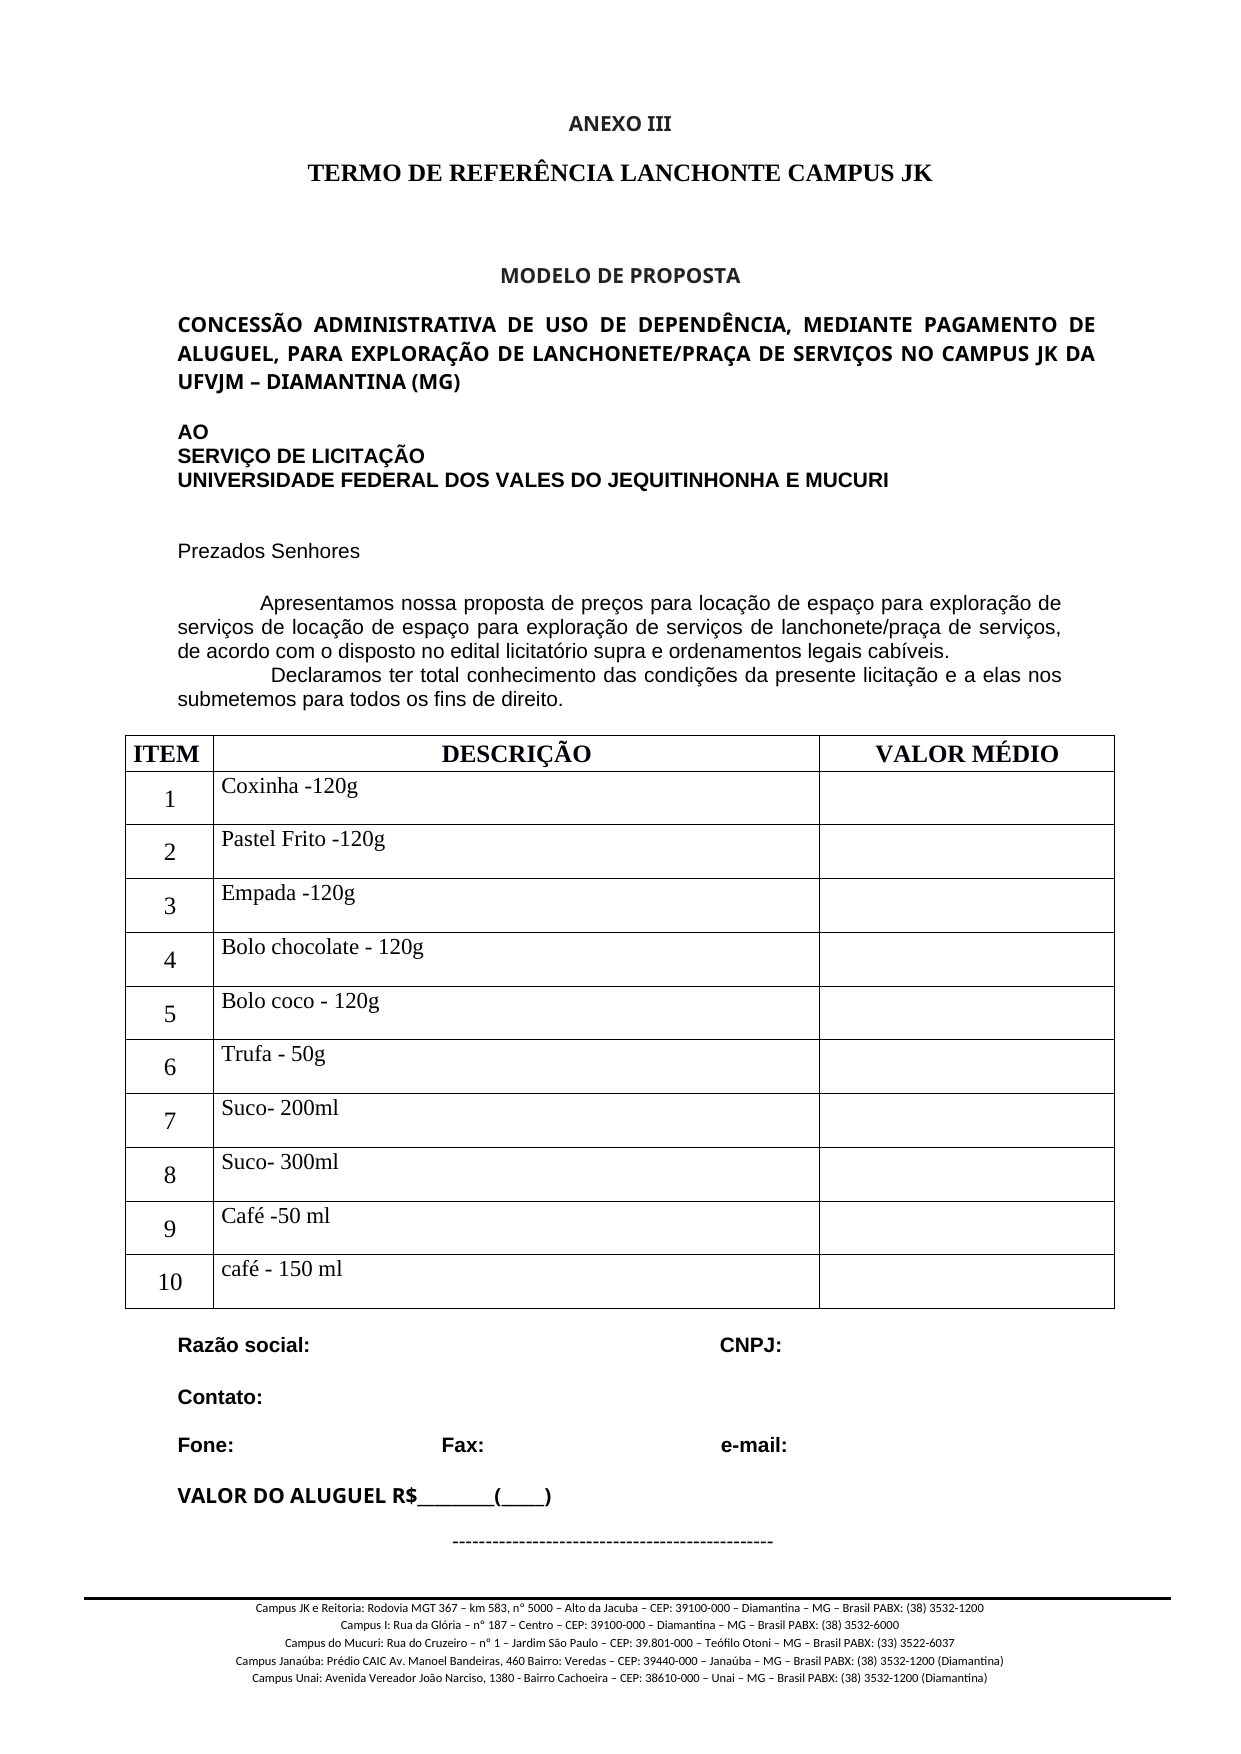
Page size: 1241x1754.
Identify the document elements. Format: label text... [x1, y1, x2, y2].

table_cell Bolo coco - 120g [214, 987, 819, 1039]
table_cell 8 [126, 1148, 213, 1201]
text ANEXO III [177, 109, 1063, 137]
text CONCESSÃO ADMINISTRATIVA DE USO DE DEPENDÊNCIA, MEDIANTE PAGAMENTO DE ALUGUEL, PARA EXPLORAÇÃO DE LANCHONETE/PRAÇA DE SERVIÇOS NO CAMPUS JK DA UFVJM – DIAMANTINA (MG) [177, 310, 1096, 396]
table_cell [820, 987, 1114, 1039]
text Apresentamos nossa proposta de preços para locação de espaço para exploração de serviços de locação de espaço para exploração de serviços de lanchonete/praça de serviços, de acordo com o disposto no edital licitatório supra e ordenamentos legais cabíveis. [177, 591, 1063, 663]
table_cell Bolo chocolate - 120g [214, 933, 819, 986]
text Razão social: CNPJ: [177, 1333, 1096, 1357]
table_cell [820, 879, 1114, 932]
text SERVIÇO DE LICITAÇÃO [177, 443, 1096, 467]
table_cell 7 [126, 1094, 213, 1147]
text Contato: [177, 1385, 1096, 1409]
table_cell Coxinha -120g [214, 772, 819, 824]
table_cell [820, 825, 1114, 878]
table_header DESCRIÇÃO [214, 736, 819, 771]
text UNIVERSIDADE FEDERAL DOS VALES DO JEQUITINHONHA E MUCURI [177, 467, 1096, 491]
table_cell Café -50 ml [214, 1202, 819, 1254]
table_cell [820, 772, 1114, 824]
list TERMO DE REFERÊNCIA LANCHONTE CAMPUS JK [177, 158, 1063, 187]
table_cell 2 [126, 825, 213, 878]
table_cell 1 [126, 772, 213, 824]
table_cell 4 [126, 933, 213, 986]
table_cell 6 [126, 1040, 213, 1093]
table_cell [820, 1040, 1114, 1093]
table_cell Pastel Frito -120g [214, 825, 819, 878]
table_cell café - 150 ml [214, 1255, 819, 1308]
text Fone: Fax: e-mail: [177, 1433, 1096, 1457]
table_cell 5 [126, 987, 213, 1039]
table_header ITEM [126, 736, 213, 771]
table_cell Trufa - 50g [214, 1040, 819, 1093]
table_cell [820, 1202, 1114, 1254]
table_cell [820, 1255, 1114, 1308]
table_cell [820, 1094, 1114, 1147]
text VALOR DO ALUGUEL R$_________(_____) [177, 1481, 1063, 1509]
text Declaramos ter total conhecimento das condições da presente licitação e a elas nos submetemos para todos os fins de direito. [177, 663, 1063, 711]
table_cell [820, 1148, 1114, 1201]
table_cell [820, 933, 1114, 986]
text ------------------------------------------------ [162, 1526, 1063, 1554]
text MODELO DE PROPOSTA [177, 261, 1063, 289]
text AO [177, 419, 1096, 443]
table_cell Empada -120g [214, 879, 819, 932]
table_cell 9 [126, 1202, 213, 1254]
text Prezados Senhores [177, 539, 1096, 563]
table_cell 3 [126, 879, 213, 932]
table_cell 10 [126, 1255, 213, 1308]
table_header VALOR MÉDIO [820, 736, 1114, 771]
table_cell Suco- 300ml [214, 1148, 819, 1201]
table_cell Suco- 200ml [214, 1094, 819, 1147]
